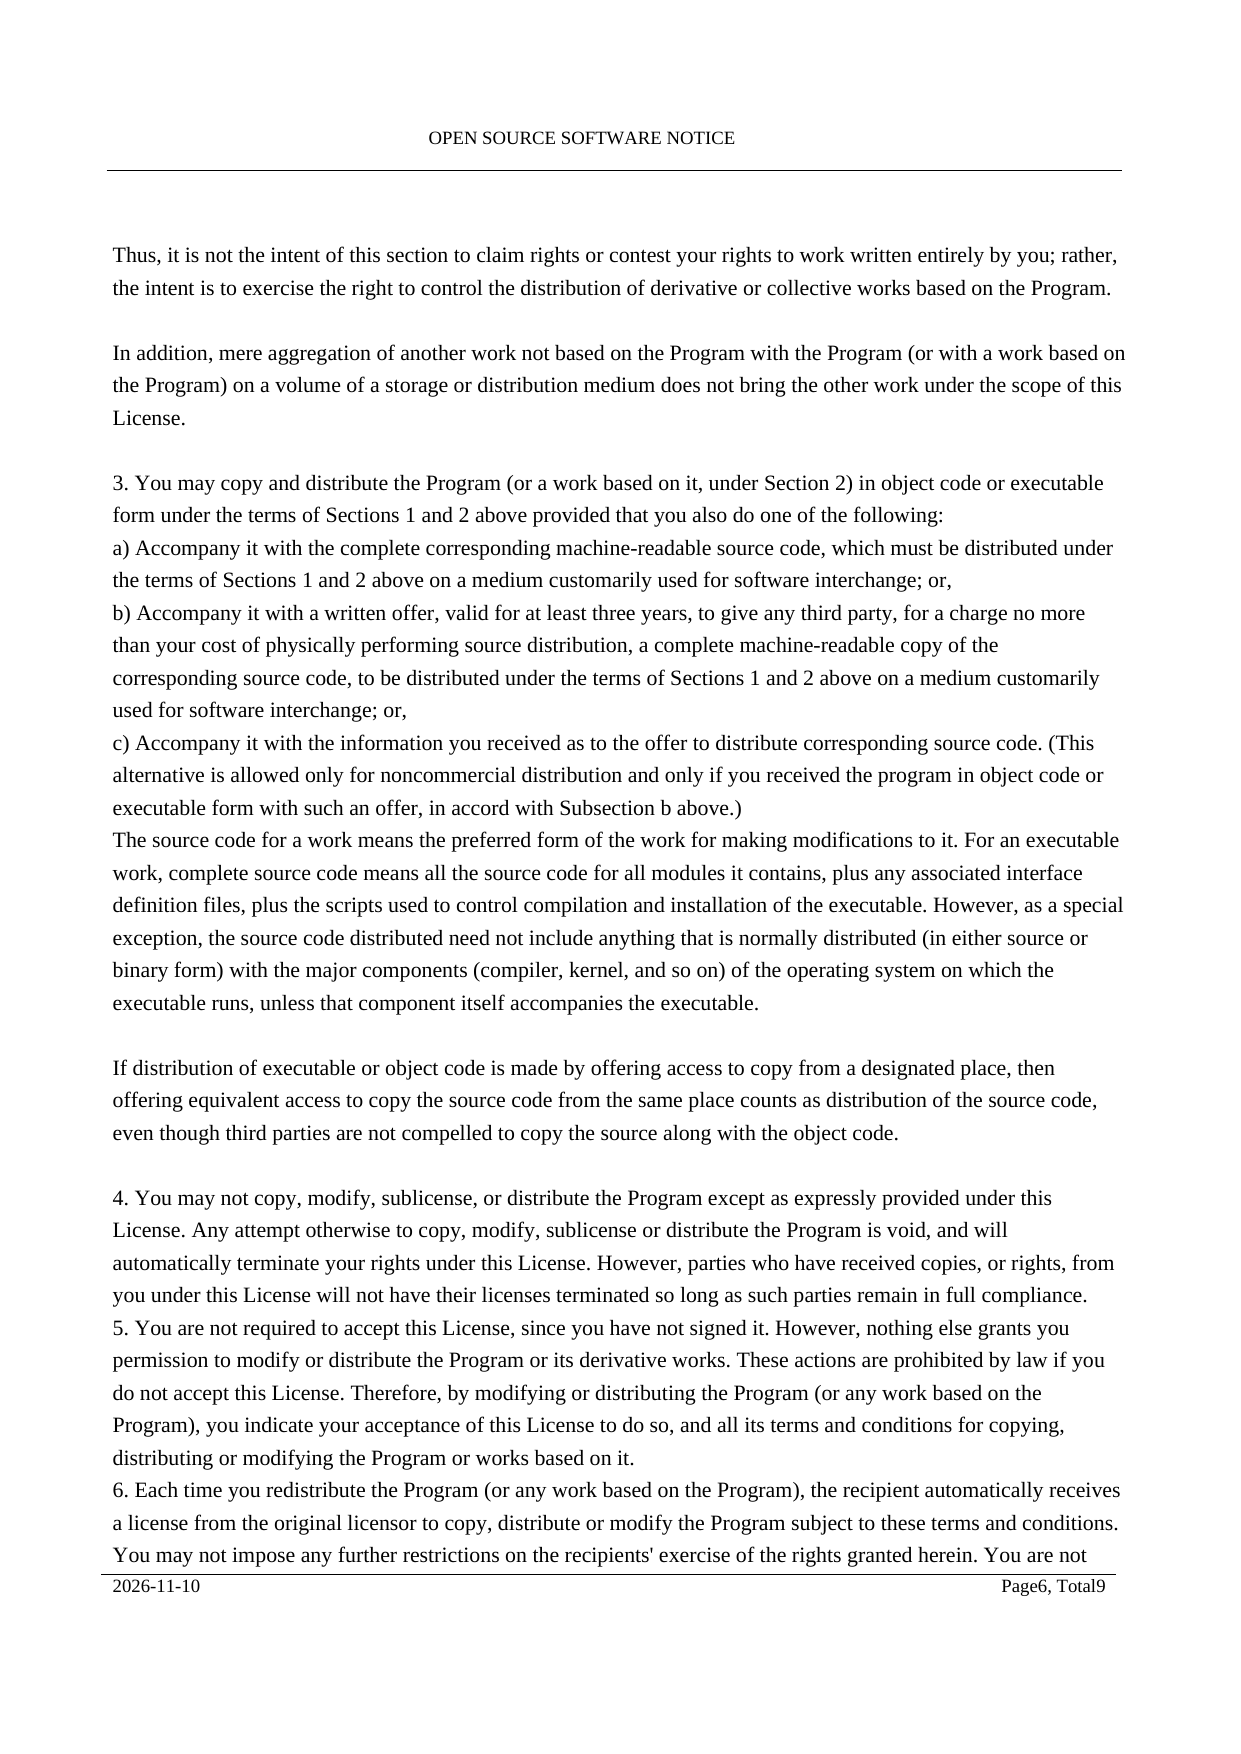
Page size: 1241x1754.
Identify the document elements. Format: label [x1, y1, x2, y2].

text [112, 206, 1128, 1571]
